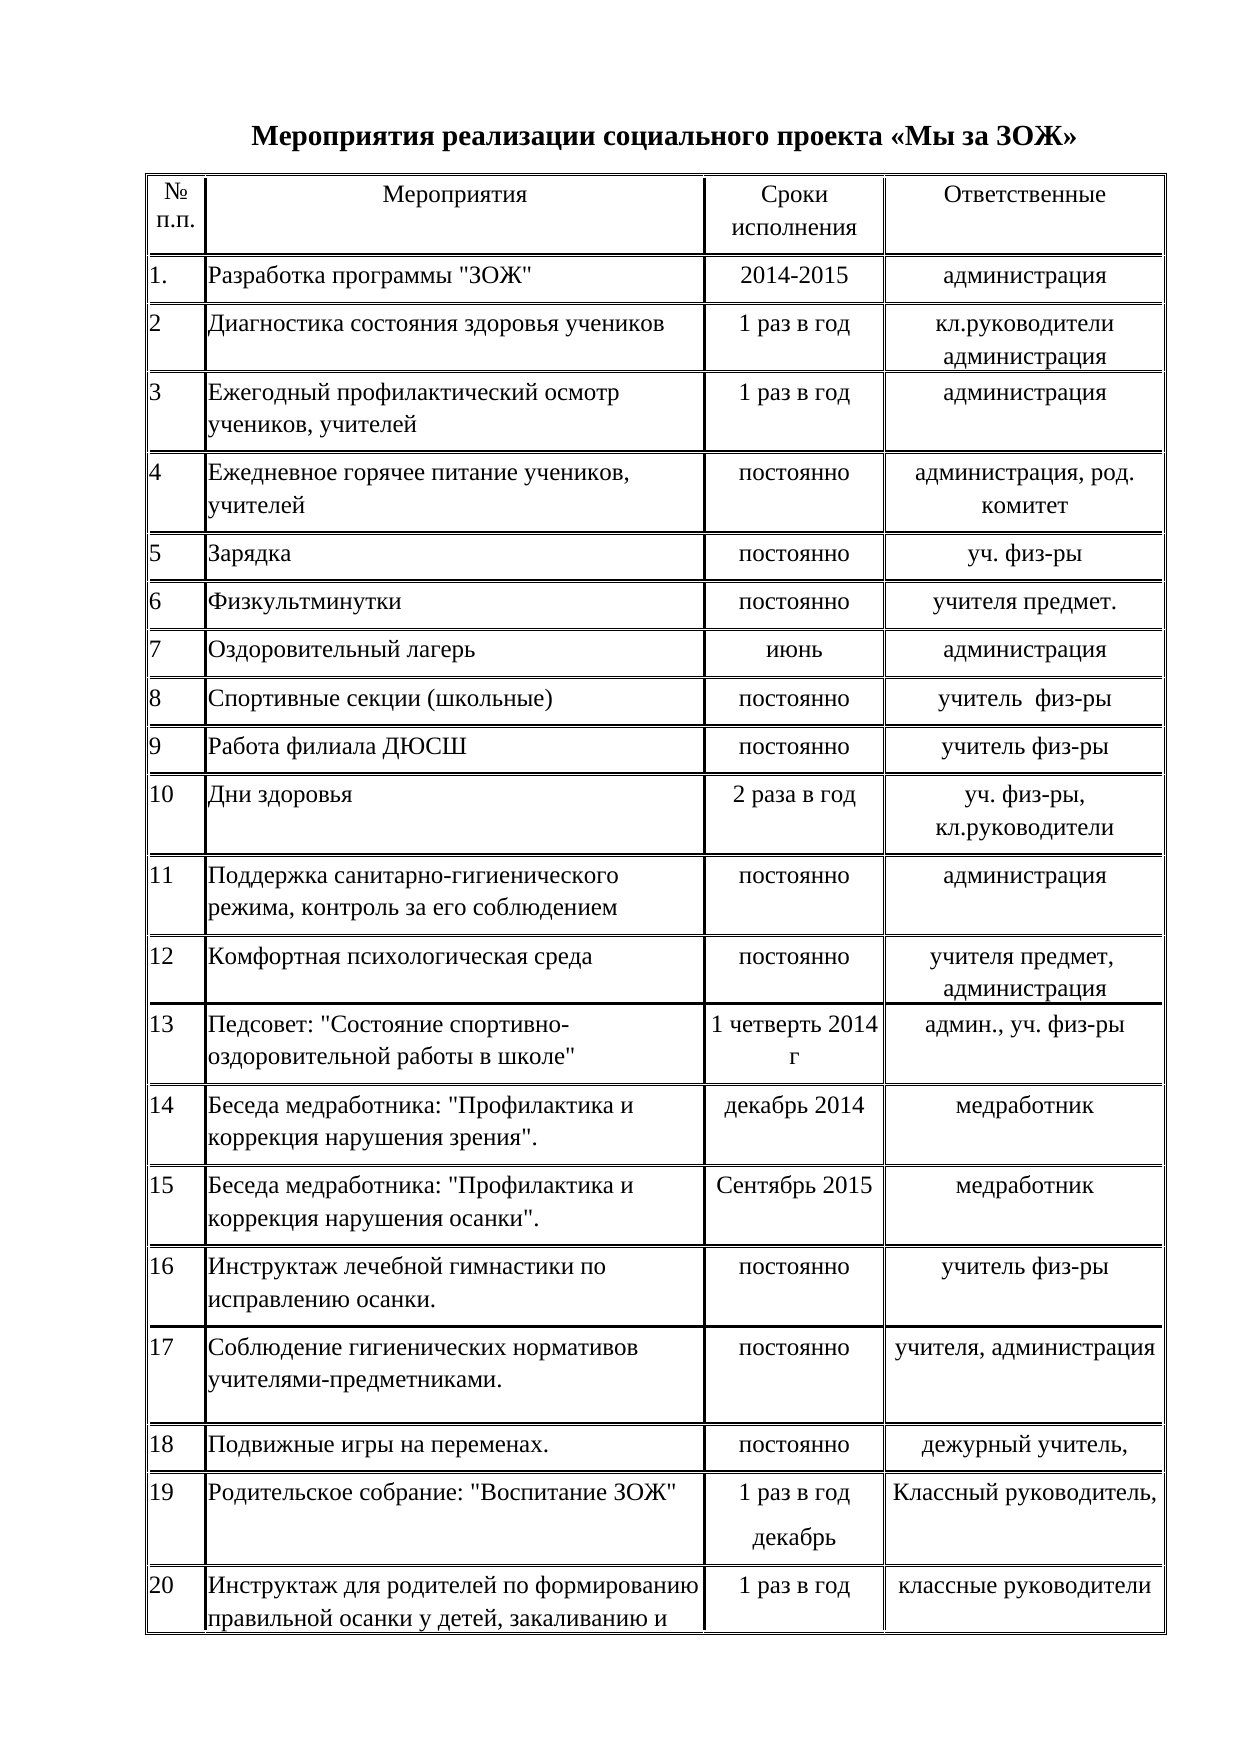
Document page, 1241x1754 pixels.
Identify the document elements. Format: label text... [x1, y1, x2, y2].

table_cell 14 [148, 1086, 204, 1163]
table_cell постоянно [706, 679, 883, 724]
table_cell 1 раз в год [706, 373, 883, 450]
table_cell администрация [886, 853, 1164, 934]
table_cell Физкультминутки [207, 583, 703, 628]
table_cell Поддержка санитарно-гигиенического режима, контроль за его соблюдением [207, 857, 703, 934]
table_cell уч. физ-ры, кл.руководители [886, 772, 1164, 853]
table_cell 7 [148, 631, 204, 676]
table_cell уч. физ-ры [886, 531, 1164, 579]
table_cell 12 [148, 937, 204, 1002]
table_cell 6 [148, 583, 204, 628]
table_cell 13 [148, 1005, 204, 1083]
table_cell Работа филиала ДЮСШ [207, 728, 703, 772]
table_cell 2 [148, 305, 204, 370]
table_cell 18 [148, 1426, 204, 1470]
table_cell Подвижные игры на переменах. [207, 1426, 703, 1470]
table_cell медработник [886, 1164, 1164, 1244]
table_cell 17 [148, 1328, 204, 1422]
table_cell постоянно [706, 728, 883, 772]
table_cell 1. [148, 257, 204, 301]
table_cell 16 [148, 1248, 204, 1325]
table_cell Комфортная психологическая среда [207, 937, 703, 1002]
table_cell админ., уч. физ-ры [886, 1002, 1164, 1083]
table_cell администрация, род. комитет [886, 450, 1164, 531]
table_header Сроки исполнения [706, 176, 884, 253]
table_cell Ежегодный профилактический осмотр учеников, учителей [207, 373, 703, 450]
table_cell Ежедневное горячее питание учеников, учителей [207, 454, 703, 531]
table_cell постоянно [706, 583, 883, 628]
table_cell 20 [148, 1567, 205, 1632]
table_cell постоянно [706, 454, 883, 531]
table_cell декабрь 2014 [706, 1086, 883, 1163]
table_header Мероприятия [205, 174, 704, 253]
table_cell постоянно [706, 857, 883, 934]
table_cell Педсовет: "Состояние спортивно-оздоровительной работы в школе" [207, 1005, 703, 1083]
table_cell Беседа медработника: "Профилактика и коррекция нарушения осанки". [207, 1167, 703, 1244]
table_cell Дни здоровья [207, 776, 703, 853]
table_cell 1 раз в год [706, 305, 883, 370]
table_cell Спортивные секции (школьные) [207, 679, 703, 724]
table_cell Классный руководитель, [886, 1470, 1164, 1564]
table_cell 10 [148, 776, 204, 853]
table_cell Разработка программы "ЗОЖ" [207, 257, 703, 301]
table_cell Соблюдение гигиенических нормативов учителями-предметниками. [207, 1328, 703, 1422]
table_cell 5 [148, 535, 204, 579]
table_cell 2014-2015 [706, 257, 883, 301]
table_cell постоянно [706, 937, 883, 1002]
table_cell 1 раз в год декабрь [706, 1474, 883, 1564]
table_cell июнь [706, 631, 883, 676]
table_cell постоянно [706, 1328, 883, 1422]
table_cell постоянно [706, 1426, 883, 1470]
table_cell Диагностика состояния здоровья учеников [207, 305, 703, 370]
table_cell учитель физ-ры [885, 676, 1165, 724]
table_cell 1 раз в год [704, 1567, 884, 1632]
table_cell учитель физ-ры [886, 1244, 1164, 1325]
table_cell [885, 1564, 1165, 1632]
table_cell учитель физ-ры [886, 724, 1164, 772]
table_cell 1 четверть 2014 г [706, 1005, 883, 1083]
table_cell учителя предмет. [886, 579, 1164, 628]
table_cell Оздоровительный лагерь [207, 631, 703, 676]
table_cell 9 [148, 728, 204, 772]
table_cell Зарядка [207, 535, 703, 579]
table_cell 15 [148, 1167, 204, 1244]
text Мероприятия реализации социального проекта «Мы за ЗОЖ» [177, 118, 1152, 152]
table_cell постоянно [706, 535, 883, 579]
table_header Ответственные [885, 176, 1164, 253]
table_cell 3 [148, 373, 204, 450]
table_cell 8 [148, 679, 204, 724]
table_cell 19 [148, 1474, 204, 1564]
table_cell дежурный учитель, [886, 1422, 1164, 1470]
table_cell постоянно [706, 1248, 883, 1325]
table_cell 4 [148, 454, 204, 531]
table_cell 2 раза в год [706, 776, 883, 853]
table_cell Инструктаж лечебной гимнастики по исправлению осанки. [207, 1248, 703, 1325]
table_cell Беседа медработника: "Профилактика и коррекция нарушения зрения". [207, 1086, 703, 1163]
table_cell медработник [885, 1083, 1165, 1163]
table_cell Родительское собрание: "Воспитание ЗОЖ" [207, 1474, 703, 1564]
table_header № п.п. [148, 176, 205, 253]
table_cell администрация [886, 253, 1164, 301]
table_cell администрация [885, 370, 1165, 450]
table_cell Сентябрь 2015 [706, 1167, 883, 1244]
table_cell администрация [885, 628, 1165, 676]
table_cell учителя, администрация [886, 1325, 1164, 1422]
table_cell 11 [148, 857, 204, 934]
